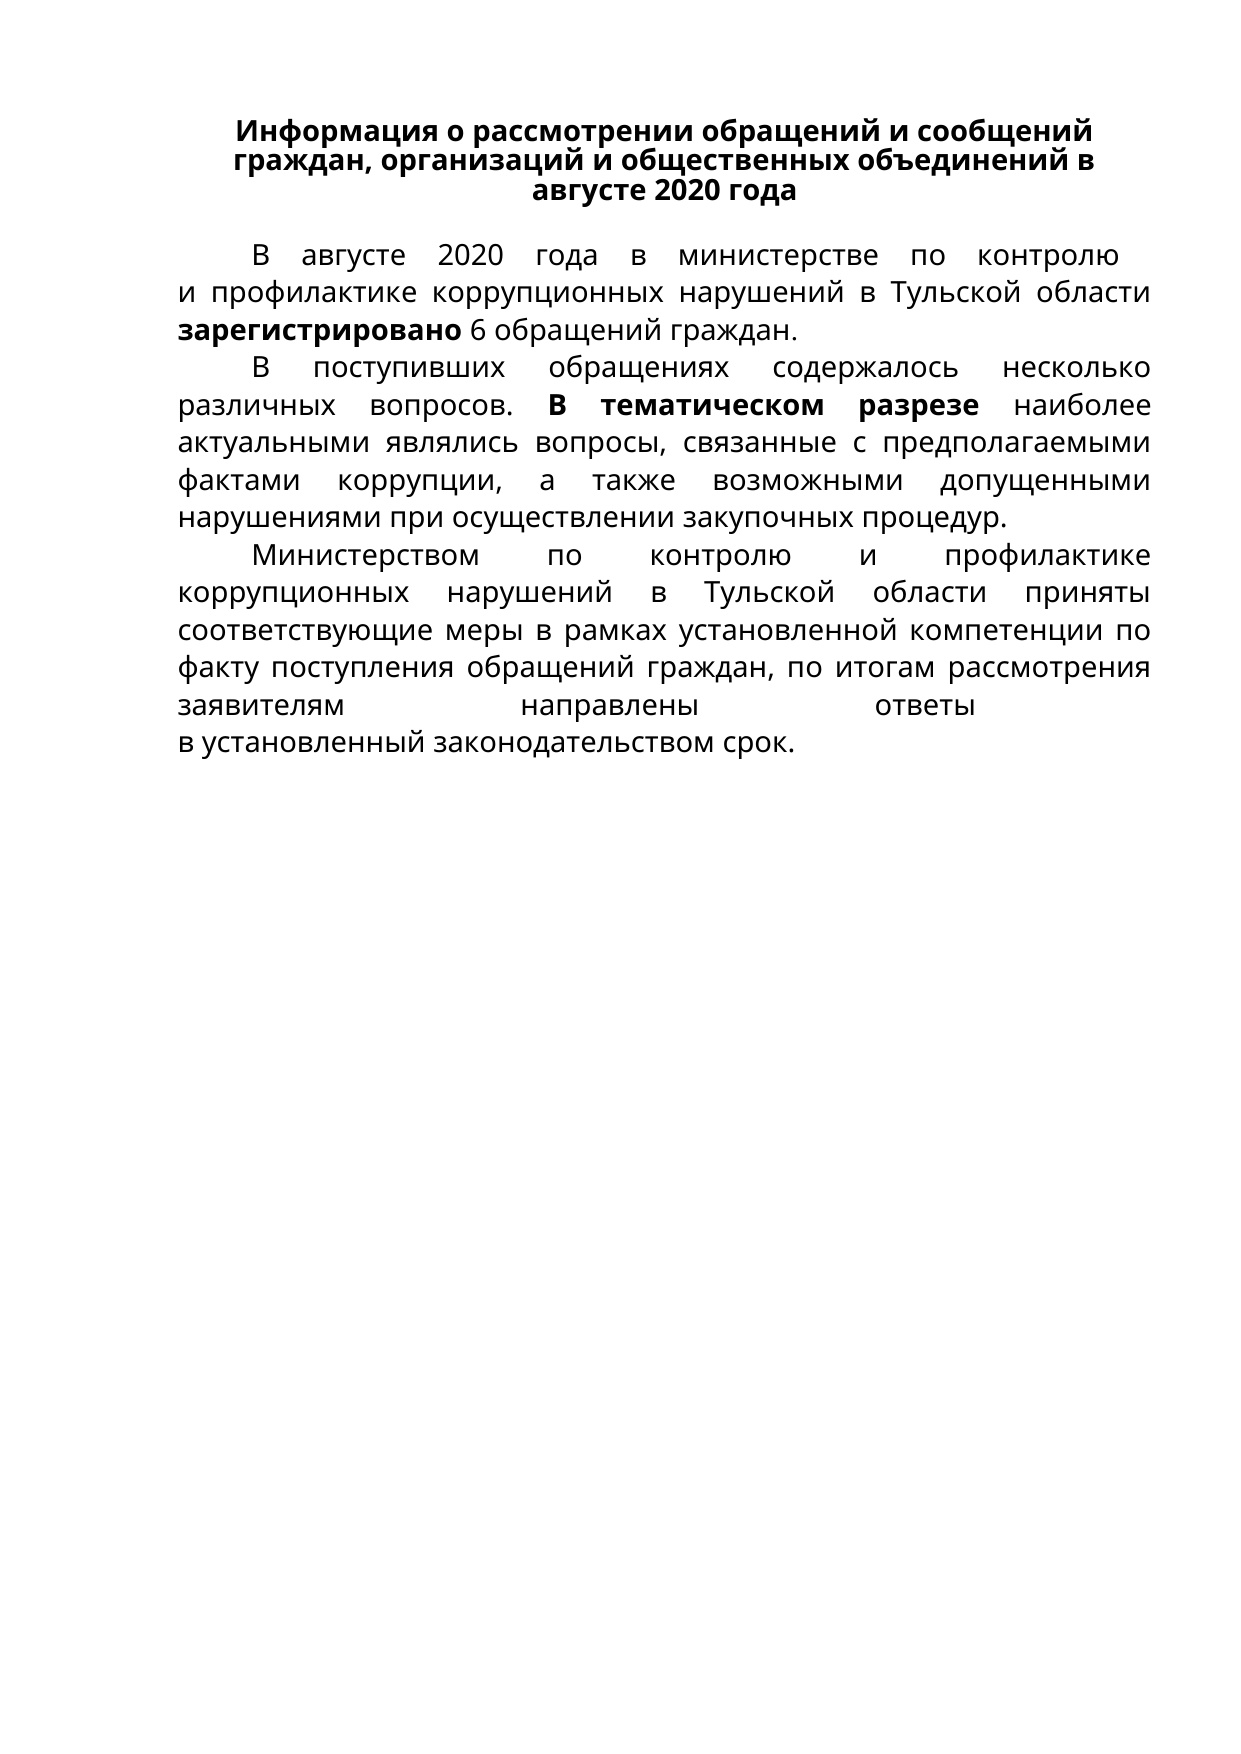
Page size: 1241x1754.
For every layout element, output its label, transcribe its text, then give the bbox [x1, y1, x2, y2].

text В августе 2020 года в министерстве по контролю и профилактике коррупционных нарушений в Тульской области зарегистрировано 6 обращений граждан. [177, 235, 1152, 347]
text Информация о рассмотрении обращений и сообщений граждан, организаций и общественных объединений в августе 2020 года [177, 118, 1152, 206]
text В поступивших обращениях содержалось несколько различных вопросов. В тематическом разрезе наиболее актуальными являлись вопросы, связанные с предполагаемыми фактами коррупции, а также возможными допущенными нарушениями при осуществлении закупочных процедур. [177, 347, 1152, 535]
text Министерством по контролю и профилактике коррупционных нарушений в Тульской области приняты соответствующие меры в рамках установленной компетенции по факту поступления обращений граждан, по итогам рассмотрения заявителям направлены ответы в установленный законодательством срок. [177, 535, 1152, 760]
